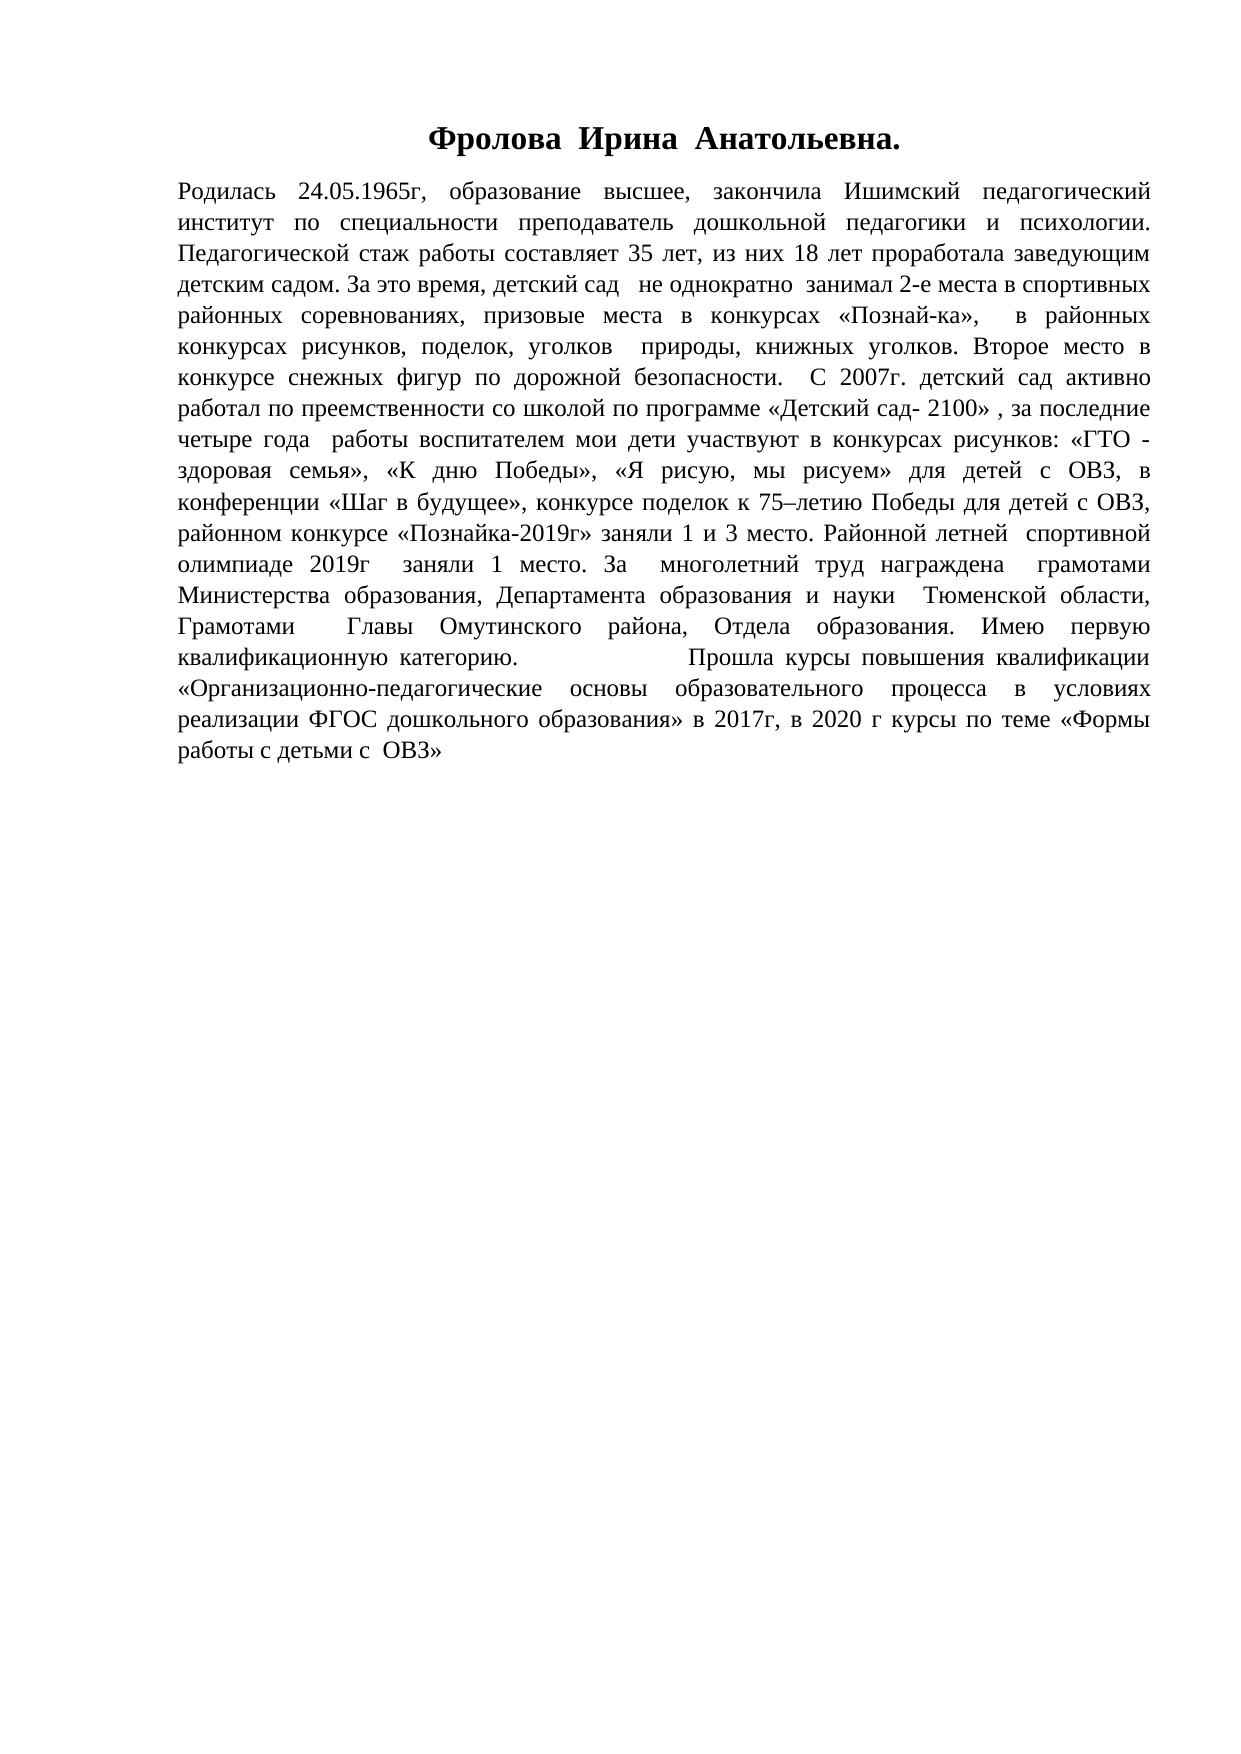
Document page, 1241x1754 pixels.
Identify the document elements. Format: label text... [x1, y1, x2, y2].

text Родилась 24.05.1965г, образование высшее, закончила Ишимский педагогический институт по специальности преподаватель дошкольной педагогики и психологии. Педагогической стаж работы составляет 35 лет, из них 18 лет проработала заведующим детским садом. За это время, детский сад не однократно занимал 2-е места в спортивных районных соревнованиях, призовые места в конкурсах «Познай-ка», в районных конкурсах рисунков, поделок, уголков природы, книжных уголков. Второе место в конкурсе снежных фигур по дорожной безопасности. С 2007г. детский сад активно работал по преемственности со школой по программе «Детский сад- 2100» , за последние четыре года работы воспитателем мои дети участвуют в конкурсах рисунков: «ГТО - здоровая семья», «К дню Победы», «Я рисую, мы рисуем» для детей с ОВЗ, в конференции «Шаг в будущее», конкурсе поделок к 75–летию Победы для детей с ОВЗ, районном конкурсе «Познайка-2019г» заняли 1 и 3 место. Районной летней спортивной олимпиаде 2019г заняли 1 место. За многолетний труд награждена грамотами Министерства образования, Департамента образования и науки Тюменской области, Грамотами Главы Омутинского района, Отдела образования. Имею первую квалификационную категорию. Прошла курсы повышения квалификации «Организационно-педагогические основы образовательного процесса в условиях реализации ФГОС дошкольного образования» в 2017г, в 2020 г курсы по теме «Формы работы с детьми с ОВЗ» [177, 176, 1152, 764]
text Фролова Ирина Анатольевна. [177, 118, 1152, 156]
